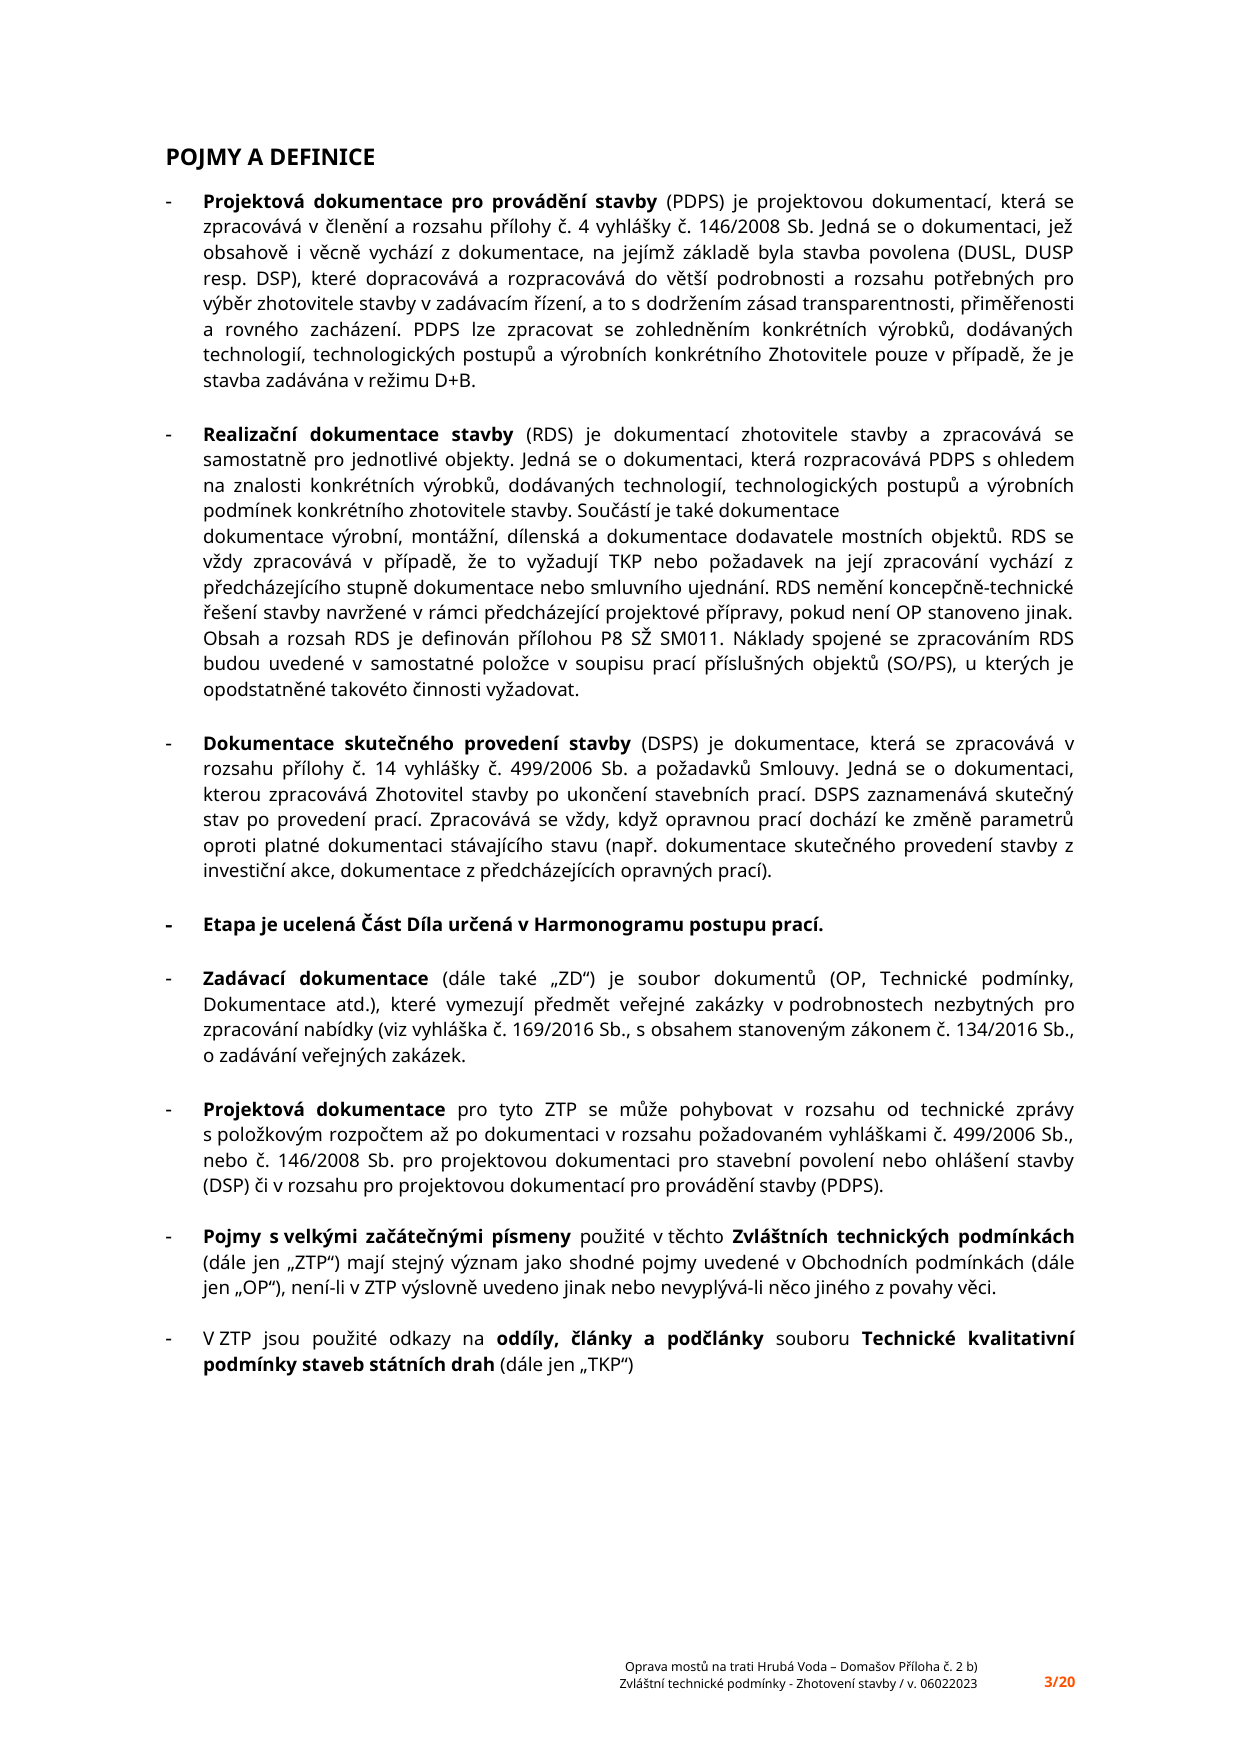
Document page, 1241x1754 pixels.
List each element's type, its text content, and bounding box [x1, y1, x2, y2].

list Dokumentace skutečného provedení stavby (DSPS) je dokumentace, která se zpracovává v rozsahu přílohy č. 14 vyhlášky č. 499/2006 Sb. a požadavků Smlouvy. Jedná se o dokumentaci, kterou zpracovává Zhotovitel stavby po ukončení stavebních prací. DSPS zaznamenává skutečný stav po provedení prací. Zpracovává se vždy, když opravnou prací dochází ke změně parametrů oproti platné dokumentaci stávajícího stavu (např. dokumentace skutečného provedení stavby z investiční akce, dokumentace z předcházejících opravných prací). [165, 730, 1075, 883]
list Pojmy s velkými začátečnými písmeny použité v těchto Zvláštních technických podmínkách (dále jen „ZTP“) mají stejný význam jako shodné pojmy uvedené v Obchodních podmínkách (dále jen „OP“), není-li v ZTP výslovně uvedeno jinak nebo nevyplývá-li něco jiného z povahy věci. [165, 1224, 1075, 1300]
list Realizační dokumentace stavby (RDS) je dokumentací zhotovitele stavby a zpracovává se samostatně pro jednotlivé objekty. Jedná se o dokumentaci, která rozpracovává PDPS s ohledem na znalosti konkrétních výrobků, dodávaných technologií, technologických postupů a výrobních podmínek konkrétního zhotovitele stavby. Součástí je také dokumentace [165, 421, 1075, 523]
list Etapa je ucelená Část Díla určená v Harmonogramu postupu prací. [165, 912, 1075, 937]
list Projektová dokumentace pro tyto ZTP se může pohybovat v rozsahu od technické zprávy s položkovým rozpočtem až po dokumentaci v rozsahu požadovaném vyhláškami č. 499/2006 Sb., nebo č. 146/2008 Sb. pro projektovou dokumentaci pro stavební povolení nebo ohlášení stavby (DSP) či v rozsahu pro projektovou dokumentací pro provádění stavby (PDPS). [165, 1096, 1075, 1198]
text Pojmy a definice [165, 141, 1075, 173]
list Zadávací dokumentace (dále také „ZD“) je soubor dokumentů (OP, Technické podmínky, Dokumentace atd.), které vymezují předmět veřejné zakázky v podrobnostech nezbytných pro zpracování nabídky (viz vyhláška č. 169/2016 Sb., s obsahem stanoveným zákonem č. 134/2016 Sb., o zadávání veřejných zakázek. [165, 966, 1075, 1068]
list V ZTP jsou použité odkazy na oddíly, články a podčlánky souboru Technické kvalitativní podmínky staveb státních drah (dále jen „TKP“) [165, 1326, 1075, 1377]
text dokumentace výrobní, montážní, dílenská a dokumentace dodavatele mostních objektů. RDS se vždy zpracovává v případě, že to vyžadují TKP nebo požadavek na její zpracování vychází z předcházejícího stupně dokumentace nebo smluvního ujednání. RDS nemění koncepčně-technické řešení stavby navržené v rámci předcházející projektové přípravy, pokud není OP stanoveno jinak. Obsah a rozsah RDS je definován přílohou P8 SŽ SM011. Náklady spojené se zpracováním RDS budou uvedené v samostatné položce v soupisu prací příslušných objektů (SO/PS), u kterých je opodstatněné takovéto činnosti vyžadovat. [203, 523, 1075, 702]
list Projektová dokumentace pro provádění stavby (PDPS) je projektovou dokumentací, která se zpracovává v členění a rozsahu přílohy č. 4 vyhlášky č. 146/2008 Sb. Jedná se o dokumentaci, jež obsahově i věcně vychází z dokumentace, na jejímž základě byla stavba povolena (DUSL, DUSP resp. DSP), které dopracovává a rozpracovává do větší podrobnosti a rozsahu potřebných pro výběr zhotovitele stavby v zadávacím řízení, a to s dodržením zásad transparentnosti, přiměřenosti a rovného zacházení. PDPS lze zpracovat se zohledněním konkrétních výrobků, dodávaných technologií, technologických postupů a výrobních konkrétního Zhotovitele pouze v případě, že je stavba zadávána v režimu D+B. [165, 188, 1075, 392]
